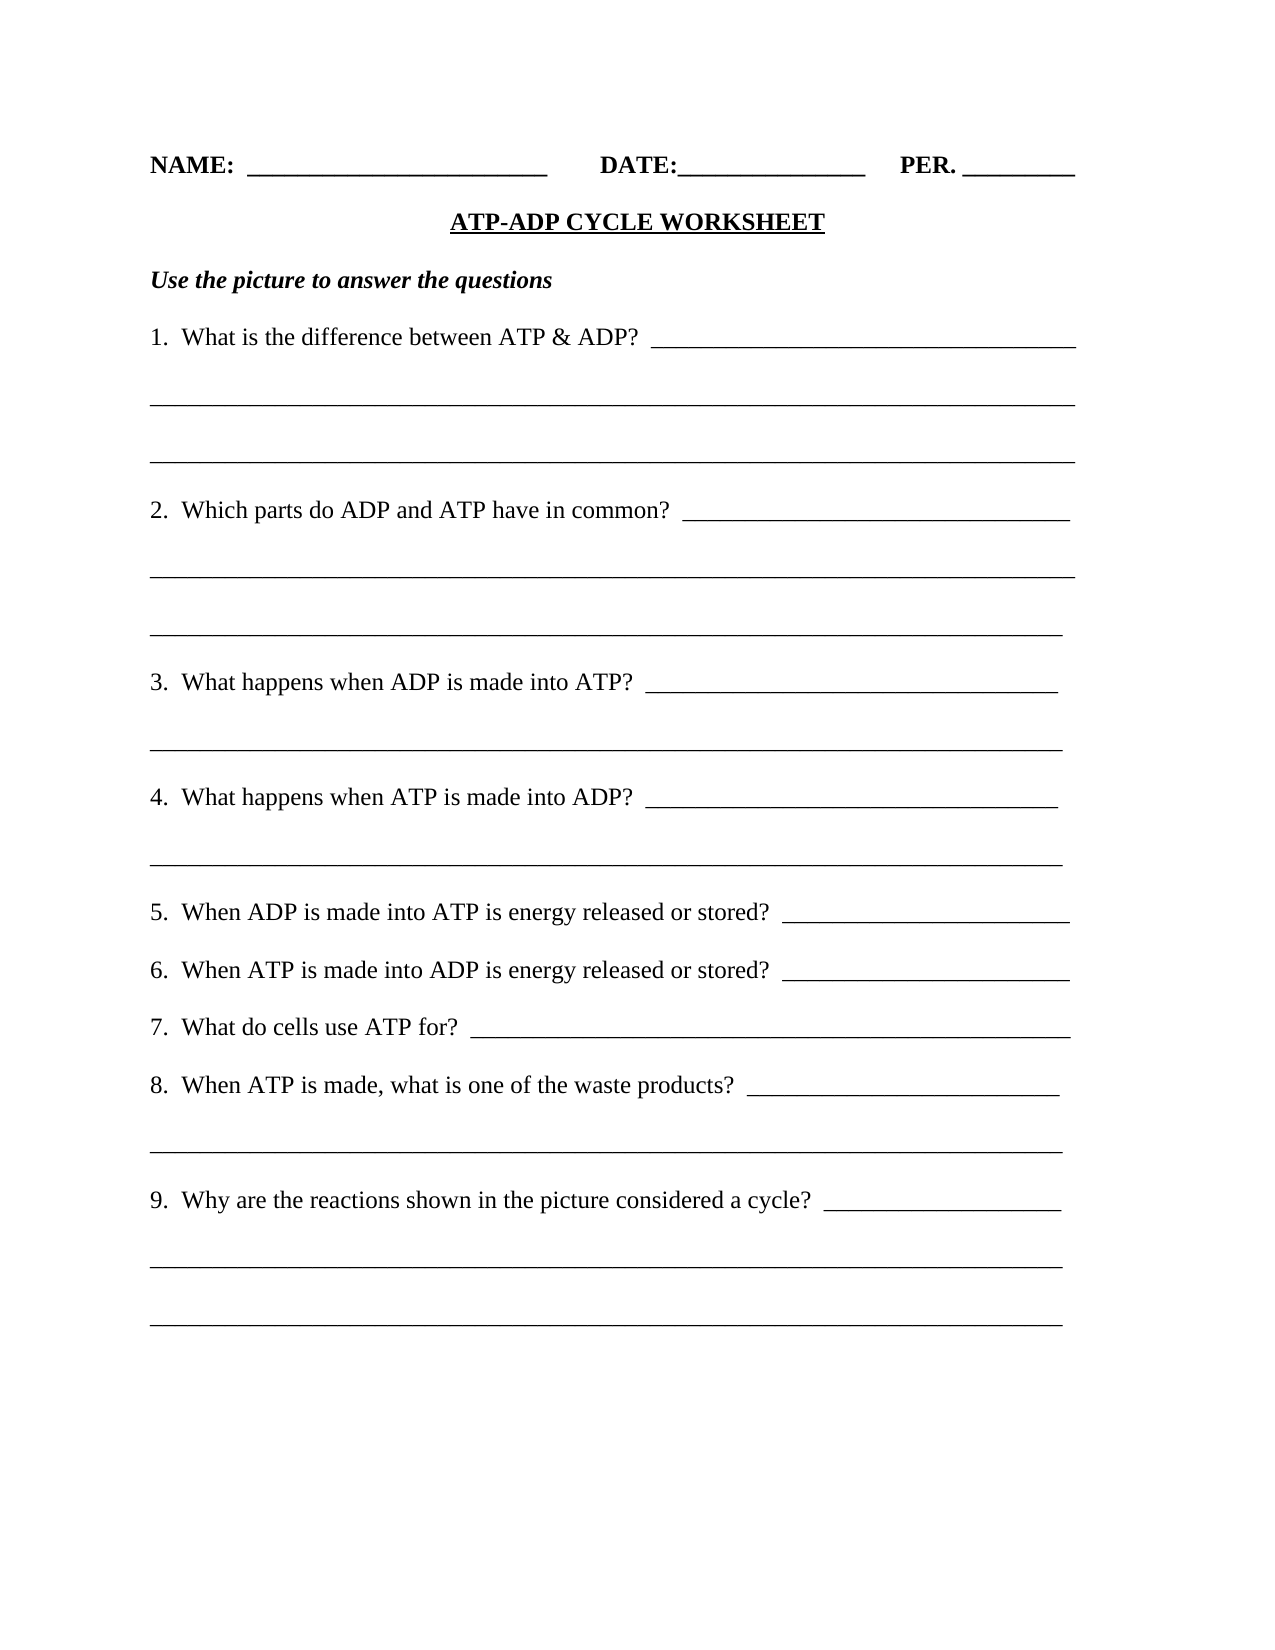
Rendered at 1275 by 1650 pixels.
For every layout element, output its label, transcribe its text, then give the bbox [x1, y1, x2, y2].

text 2. Which parts do ADP and ATP have in common? _______________________________ [150, 495, 1125, 524]
text 7. What do cells use ATP for? ________________________________________________ [150, 1012, 1125, 1041]
text 1. What is the difference between ATP & ADP? __________________________________ [150, 322, 1125, 351]
text 9. Why are the reactions shown in the picture considered a cycle? ___________________ [150, 1185, 1125, 1214]
text ATP-ADP CYCLE WORKSHEET [150, 207, 1125, 236]
text __________________________________________________________________________ [150, 552, 1125, 581]
text 5. When ADP is made into ATP is energy released or stored? _______________________ [150, 897, 1125, 926]
text _________________________________________________________________________ [150, 725, 1125, 754]
text __________________________________________________________________________ [150, 380, 1125, 409]
text _________________________________________________________________________ [150, 610, 1125, 639]
text Use the picture to answer the questions [150, 265, 1125, 294]
text 8. When ATP is made, what is one of the waste products? _________________________ [150, 1070, 1125, 1099]
text 6. When ATP is made into ADP is energy released or stored? _______________________ [150, 955, 1125, 984]
text _________________________________________________________________________ [150, 1300, 1125, 1329]
text 3. What happens when ADP is made into ATP? _________________________________ [150, 667, 1125, 696]
text _________________________________________________________________________ [150, 1242, 1125, 1271]
text 4. What happens when ATP is made into ADP? _________________________________ [150, 782, 1125, 811]
text _________________________________________________________________________ [150, 840, 1125, 869]
text NAME: ________________________ DATE:_______________ PER. _________ [150, 150, 1125, 179]
text __________________________________________________________________________ [150, 437, 1125, 466]
text _________________________________________________________________________ [150, 1127, 1125, 1156]
